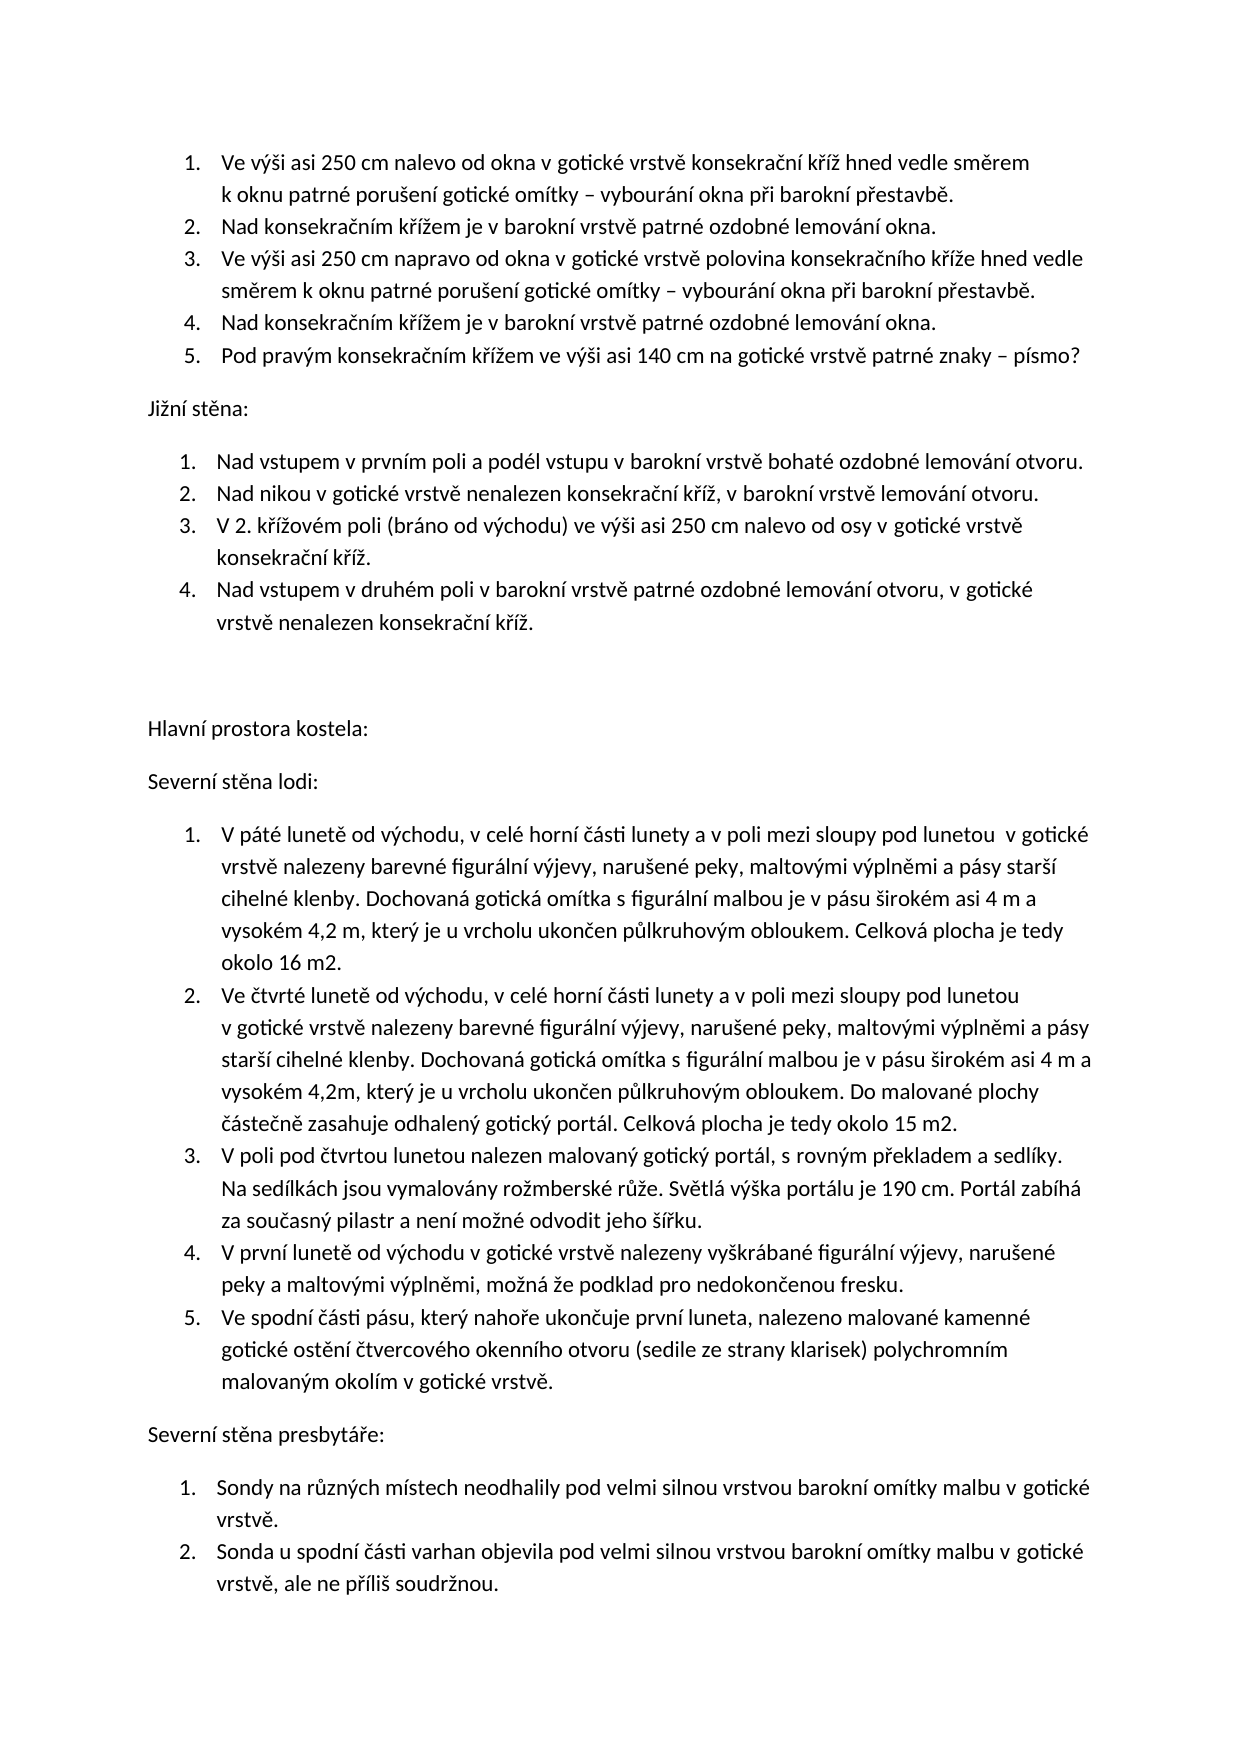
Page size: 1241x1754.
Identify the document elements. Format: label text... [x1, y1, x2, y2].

list Sondy na různých místech neodhalily pod velmi silnou vrstvou barokní omítky malbu v gotické vrstvě. [179, 1473, 1093, 1533]
list V poli pod čtvrtou lunetou nalezen malovaný gotický portál, s rovným překladem a sedlíky. Na sedílkách jsou vymalovány rožmberské růže. Světlá výška portálu je 190 cm. Portál zabíhá za současný pilastr a není možné odvodit jeho šířku. [183, 1142, 1093, 1234]
list Nad konsekračním křížem je v barokní vrstvě patrné ozdobné lemování okna. [183, 212, 1093, 240]
list Nad vstupem v prvním poli a podél vstupu v barokní vrstvě bohaté ozdobné lemování otvoru. [179, 447, 1093, 475]
list Pod pravým konsekračním křížem ve výši asi 140 cm na gotické vrstvě patrné znaky – písmo? [183, 341, 1093, 369]
text Jižní stěna: [148, 394, 1093, 422]
list Nad nikou v gotické vrstvě nenalezen konsekrační kříž, v barokní vrstvě lemování otvoru. [179, 479, 1093, 507]
list Ve výši asi 250 cm napravo od okna v gotické vrstvě polovina konsekračního kříže hned vedle směrem k oknu patrné porušení gotické omítky – vybourání okna při barokní přestavbě. [183, 244, 1093, 304]
list Nad vstupem v druhém poli v barokní vrstvě patrné ozdobné lemování otvoru, v gotické vrstvě nenalezen konsekrační kříž. [179, 576, 1093, 636]
list Sonda u spodní části varhan objevila pod velmi silnou vrstvou barokní omítky malbu v gotické vrstvě, ale ne příliš soudržnou. [179, 1537, 1093, 1598]
list Nad konsekračním křížem je v barokní vrstvě patrné ozdobné lemování okna. [183, 308, 1093, 337]
list V 2. křížovém poli (bráno od východu) ve výši asi 250 cm nalevo od osy v gotické vrstvě konsekrační kříž. [179, 511, 1093, 571]
list Ve čtvrté lunetě od východu, v celé horní části lunety a v poli mezi sloupy pod lunetou v gotické vrstvě nalezeny barevné figurální výjevy, narušené peky, maltovými výplněmi a pásy starší cihelné klenby. Dochovaná gotická omítka s figurální malbou je v pásu širokém asi 4 m a vysokém 4,2m, který je u vrcholu ukončen půlkruhovým obloukem. Do malované plochy částečně zasahuje odhalený gotický portál. Celková plocha je tedy okolo 15 m2. [183, 981, 1093, 1137]
text Severní stěna presbytáře: [148, 1420, 1093, 1448]
list Ve výši asi 250 cm nalevo od okna v gotické vrstvě konsekrační kříž hned vedle směrem k oknu patrné porušení gotické omítky – vybourání okna při barokní přestavbě. [183, 148, 1093, 208]
list V první lunetě od východu v gotické vrstvě nalezeny vyškrábané figurální výjevy, narušené peky a maltovými výplněmi, možná že podklad pro nedokončenou fresku. [183, 1238, 1093, 1298]
text Hlavní prostora kostela: [148, 714, 1093, 742]
list Ve spodní části pásu, který nahoře ukončuje první luneta, nalezeno malované kamenné gotické ostění čtvercového okenního otvoru (sedile ze strany klarisek) polychromním malovaným okolím v gotické vrstvě. [183, 1303, 1093, 1395]
list V páté lunetě od východu, v celé horní části lunety a v poli mezi sloupy pod lunetou v gotické vrstvě nalezeny barevné figurální výjevy, narušené peky, maltovými výplněmi a pásy starší cihelné klenby. Dochovaná gotická omítka s figurální malbou je v pásu širokém asi 4 m a vysokém 4,2 m, který je u vrcholu ukončen půlkruhovým obloukem. Celková plocha je tedy okolo 16 m2. [183, 820, 1093, 977]
text Severní stěna lodi: [148, 767, 1093, 795]
